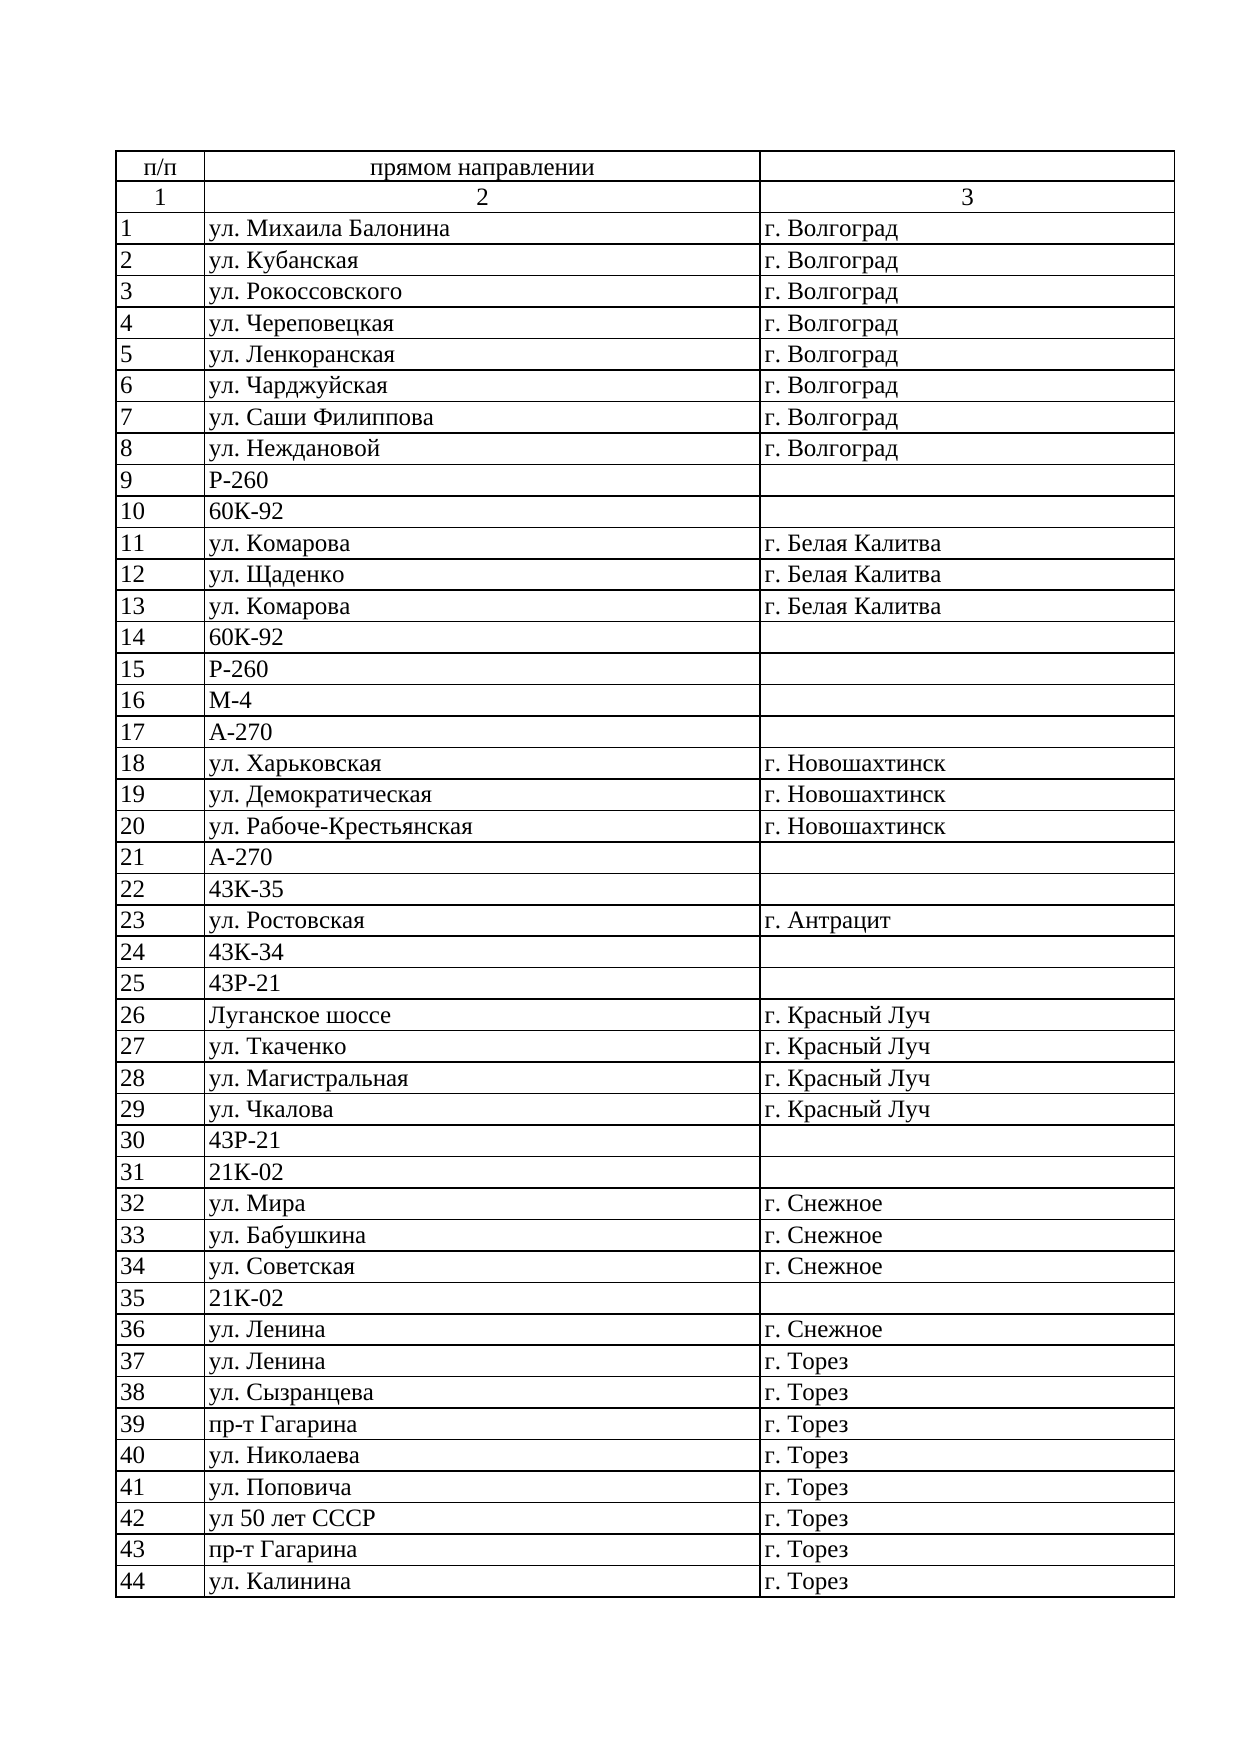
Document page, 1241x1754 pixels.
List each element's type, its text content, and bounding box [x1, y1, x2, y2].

table_cell 35 [117, 1283, 204, 1313]
table_cell 15 [117, 654, 204, 684]
table_cell 12 [117, 560, 204, 589]
table_cell 25 [117, 968, 204, 998]
table_cell ул. Рокоссовского [205, 276, 759, 306]
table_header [761, 152, 1174, 180]
table_cell 2 [205, 182, 759, 212]
table_cell [761, 1283, 1174, 1313]
table_cell ул. Калинина [205, 1566, 759, 1596]
table_cell 14 [117, 622, 204, 652]
table_cell ул. Ленина [205, 1346, 759, 1376]
table_cell [761, 874, 1174, 904]
table_cell ул. Сызранцева [205, 1377, 759, 1407]
table_cell 16 [117, 685, 204, 715]
table_cell ул. Поповича [205, 1472, 759, 1502]
table_cell 27 [117, 1031, 204, 1061]
table_cell г. Волгоград [761, 245, 1174, 275]
table_cell 39 [117, 1409, 204, 1439]
table_cell г. Торез [761, 1503, 1174, 1533]
table_cell [761, 1126, 1174, 1156]
table_header N п/п [117, 152, 204, 180]
table_cell г. Волгоград [761, 276, 1174, 306]
table_cell 60К-92 [205, 497, 759, 526]
table_cell г. Новошахтинск [761, 780, 1174, 809]
table_cell 1 [117, 182, 204, 212]
table_cell 10 [117, 497, 204, 526]
table_cell 29 [117, 1094, 204, 1124]
table_cell г. Торез [761, 1472, 1174, 1502]
table_cell Р-260 [205, 465, 759, 495]
table_cell 7 [117, 402, 204, 432]
table_cell 17 [117, 717, 204, 747]
table_cell [761, 843, 1174, 872]
table_cell А-270 [205, 717, 759, 747]
table_cell ул. Череповецкая [205, 308, 759, 338]
table_cell 40 [117, 1440, 204, 1470]
table_cell 23 [117, 906, 204, 935]
table_cell г. Снежное [761, 1252, 1174, 1281]
table_cell [761, 465, 1174, 495]
table_cell г. Волгоград [761, 371, 1174, 401]
table_cell 18 [117, 748, 204, 778]
table_cell 2 [117, 245, 204, 275]
table_cell ул. Рабоче-Крестьянская [205, 811, 759, 841]
table_cell 42 [117, 1503, 204, 1533]
table_cell ул. Советская [205, 1252, 759, 1281]
table_cell г. Торез [761, 1566, 1174, 1596]
table_cell А-270 [205, 843, 759, 872]
table_cell ул. Ростовская [205, 906, 759, 935]
table_cell ул. Николаева [205, 1440, 759, 1470]
table_cell ул. Магистральная [205, 1063, 759, 1093]
table_cell г. Волгоград [761, 339, 1174, 369]
table_cell ул. Чарджуйская [205, 371, 759, 401]
table_cell г. Новошахтинск [761, 811, 1174, 841]
table_cell г. Белая Калитва [761, 591, 1174, 621]
table_cell 30 [117, 1126, 204, 1156]
table_cell 26 [117, 1000, 204, 1030]
table_cell г. Красный Луч [761, 1094, 1174, 1124]
table_cell 21К-02 [205, 1283, 759, 1313]
table_cell 31 [117, 1157, 204, 1187]
table_cell г. Торез [761, 1377, 1174, 1407]
table_cell ул. Демократическая [205, 780, 759, 809]
table_cell 43К-35 [205, 874, 759, 904]
table_cell ул. Неждановой [205, 434, 759, 463]
table_cell г. Волгоград [761, 402, 1174, 432]
table_cell г. Антрацит [761, 906, 1174, 935]
table_cell 43 [117, 1535, 204, 1564]
table_cell ул. Щаденко [205, 560, 759, 589]
table_cell г. Торез [761, 1440, 1174, 1470]
table_cell г. Волгоград [761, 308, 1174, 338]
table_cell [761, 654, 1174, 684]
table_cell [761, 968, 1174, 998]
table_cell г. Снежное [761, 1315, 1174, 1344]
table_cell г. Торез [761, 1535, 1174, 1564]
table_cell Луганское шоссе [205, 1000, 759, 1030]
table_cell г. Снежное [761, 1189, 1174, 1218]
table_cell 1 [117, 213, 204, 243]
table_cell пр-т Гагарина [205, 1409, 759, 1439]
table_cell г. Красный Луч [761, 1000, 1174, 1030]
table_cell ул. Саши Филиппова [205, 402, 759, 432]
table_cell г. Красный Луч [761, 1031, 1174, 1061]
table_cell 34 [117, 1252, 204, 1281]
table_cell 21 [117, 843, 204, 872]
table_cell ул. Комарова [205, 591, 759, 621]
table_cell 5 [117, 339, 204, 369]
table_cell [761, 685, 1174, 715]
table_cell 13 [117, 591, 204, 621]
table_cell 19 [117, 780, 204, 809]
table_cell [761, 937, 1174, 967]
table_cell 60К-92 [205, 622, 759, 652]
table_cell 24 [117, 937, 204, 967]
table_cell Р-260 [205, 654, 759, 684]
table_cell 4 [117, 308, 204, 338]
table_cell [761, 717, 1174, 747]
table_cell 36 [117, 1315, 204, 1344]
table_cell 33 [117, 1220, 204, 1250]
table_cell 37 [117, 1346, 204, 1376]
table_cell 9 [117, 465, 204, 495]
table_cell ул 50 лет СССР [205, 1503, 759, 1533]
table_cell ул. Харьковская [205, 748, 759, 778]
table_cell г. Белая Калитва [761, 560, 1174, 589]
table_cell [761, 1157, 1174, 1187]
table_cell 22 [117, 874, 204, 904]
table_cell пр-т Гагарина [205, 1535, 759, 1564]
table_cell г. Торез [761, 1346, 1174, 1376]
table_cell 20 [117, 811, 204, 841]
table_cell 43К-34 [205, 937, 759, 967]
table_cell г. Новошахтинск [761, 748, 1174, 778]
table_cell г. Белая Калитва [761, 528, 1174, 558]
table_cell [761, 497, 1174, 526]
table_cell г. Снежное [761, 1220, 1174, 1250]
table_cell 8 [117, 434, 204, 463]
table_cell ул. Ленина [205, 1315, 759, 1344]
table_cell 44 [117, 1566, 204, 1596]
table_cell 3 [761, 182, 1174, 212]
table_cell 28 [117, 1063, 204, 1093]
table_cell ул. Чкалова [205, 1094, 759, 1124]
table_cell 43Р-21 [205, 968, 759, 998]
table_cell ул. Комарова [205, 528, 759, 558]
table_cell 41 [117, 1472, 204, 1502]
table_cell ул. Кубанская [205, 245, 759, 275]
table_cell 21К-02 [205, 1157, 759, 1187]
table_cell г. Волгоград [761, 213, 1174, 243]
table_cell 38 [117, 1377, 204, 1407]
table_cell 43Р-21 [205, 1126, 759, 1156]
table_cell ул. Ленкоранская [205, 339, 759, 369]
table_cell ул. Мира [205, 1189, 759, 1218]
table_cell 3 [117, 276, 204, 306]
table_cell 11 [117, 528, 204, 558]
table_cell г. Волгоград [761, 434, 1174, 463]
table_cell 32 [117, 1189, 204, 1218]
table_cell г. Красный Луч [761, 1063, 1174, 1093]
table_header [205, 152, 759, 180]
table_cell М-4 [205, 685, 759, 715]
table_cell г. Торез [761, 1409, 1174, 1439]
table_cell ул. Бабушкина [205, 1220, 759, 1250]
table_cell [761, 622, 1174, 652]
table_cell ул. Ткаченко [205, 1031, 759, 1061]
table_cell ул. Михаила Балонина [205, 213, 759, 243]
table_cell 6 [117, 371, 204, 401]
